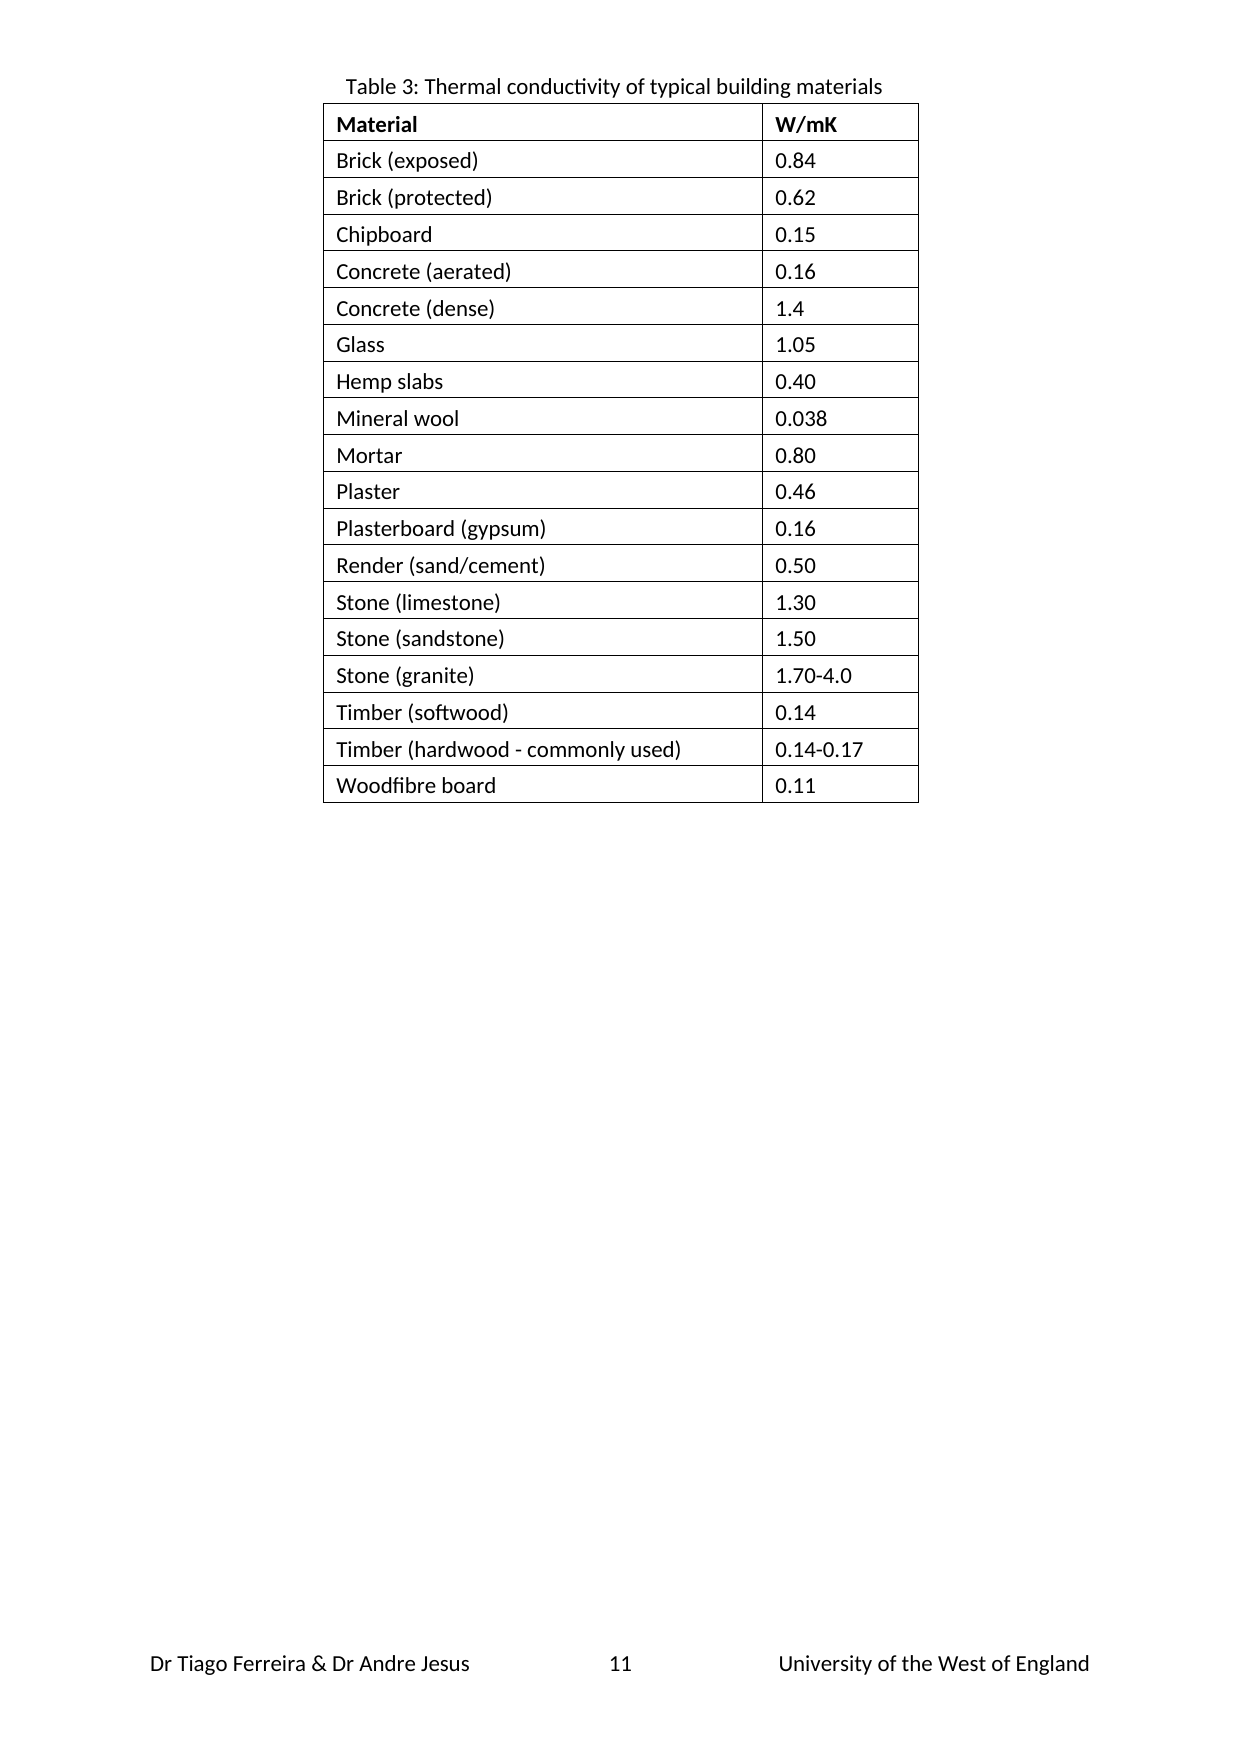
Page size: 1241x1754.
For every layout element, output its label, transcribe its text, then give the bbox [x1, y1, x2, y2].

table_cell 0.50 [763, 545, 918, 581]
table_cell Hemp slabs [324, 362, 762, 397]
table_cell 0.16 [763, 509, 918, 544]
table_header Material [324, 104, 762, 140]
table_cell 0.038 [763, 398, 918, 434]
table_cell Brick (exposed) [324, 141, 762, 177]
table_cell 0.11 [763, 766, 918, 802]
table_header W/mK [763, 104, 918, 140]
table_cell Glass [324, 325, 762, 361]
table_cell 0.80 [763, 435, 918, 471]
table_cell 0.14-0.17 [763, 729, 918, 765]
table_cell Concrete (aerated) [324, 251, 762, 287]
table_cell 0.15 [763, 215, 918, 250]
table_cell Render (sand/cement) [324, 545, 762, 581]
table_cell Timber (softwood) [324, 693, 762, 728]
table_cell Chipboard [324, 215, 762, 250]
table_cell 0.84 [763, 141, 918, 177]
table_cell 1.4 [763, 288, 918, 324]
table_cell 1.70-4.0 [763, 656, 918, 691]
table_cell Concrete (dense) [324, 288, 762, 324]
table_cell Mortar [324, 435, 762, 471]
table_cell Timber (hardwood - commonly used) [324, 729, 762, 765]
table_cell 1.30 [763, 582, 918, 618]
table_cell 1.05 [763, 325, 918, 361]
table_cell Brick (protected) [324, 178, 762, 213]
text Table 3: Thermal conductivity of typical building materials [150, 72, 1079, 100]
table_cell 1.50 [763, 619, 918, 655]
table_cell 0.46 [763, 472, 918, 508]
table_cell Woodfibre board [324, 766, 762, 802]
table_cell Plasterboard (gypsum) [324, 509, 762, 544]
table_cell Stone (limestone) [324, 582, 762, 618]
table_cell Stone (sandstone) [324, 619, 762, 655]
table_cell 0.16 [763, 251, 918, 287]
table_cell Stone (granite) [324, 656, 762, 691]
table_cell 0.62 [763, 178, 918, 213]
table_cell Mineral wool [324, 398, 762, 434]
table_cell 0.14 [763, 693, 918, 728]
table_cell Plaster [324, 472, 762, 508]
table_cell 0.40 [763, 362, 918, 397]
